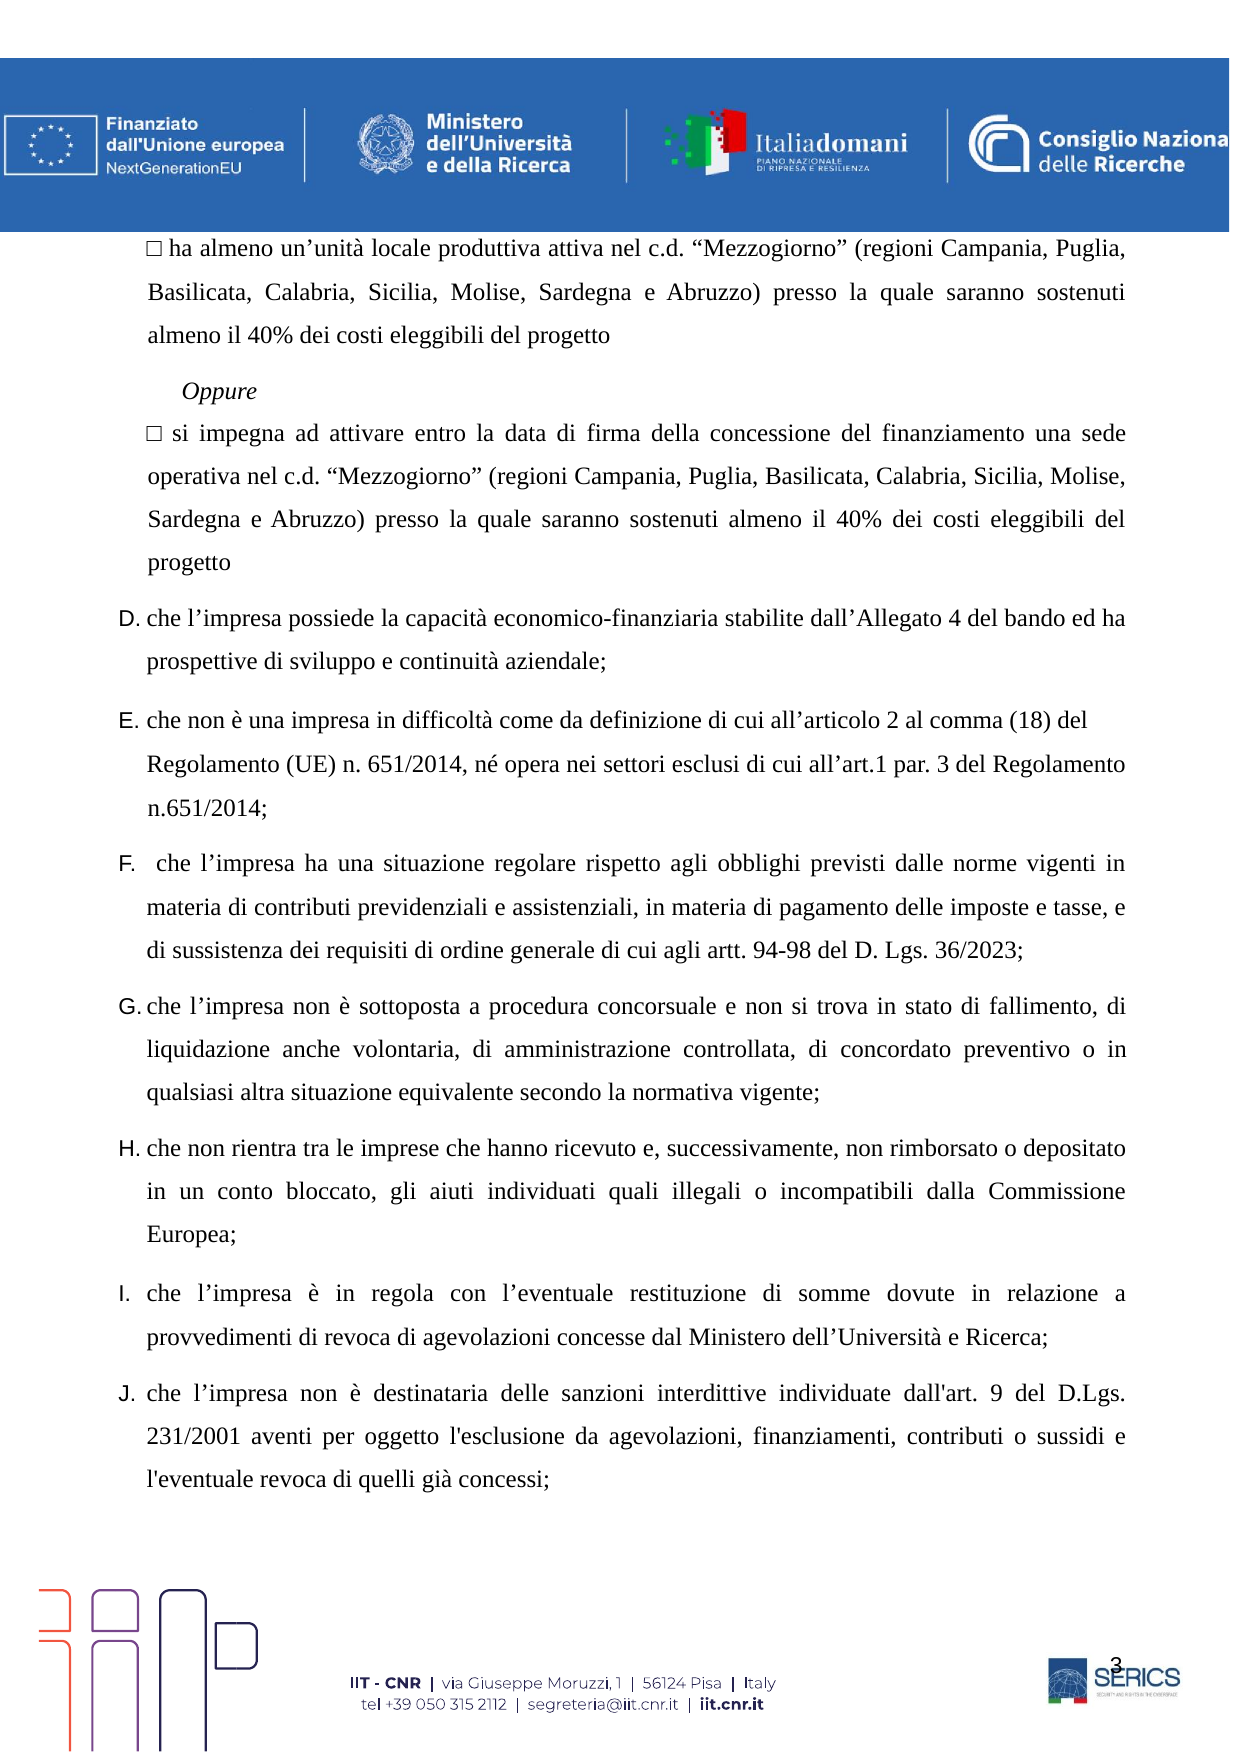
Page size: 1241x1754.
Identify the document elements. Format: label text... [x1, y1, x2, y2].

list che l’impresa è in regola con l’eventuale restituzione di somme dovute in relazione a provvedimenti di revoca di agevolazioni concesse dal Ministero dell’Università e Ricerca; [118, 1278, 1127, 1350]
list che non rientra tra le imprese che hanno ricevuto e, successivamente, non rimborsato o depositato in un conto bloccato, gli aiuti individuati quali illegali o incompatibili dalla Commissione Europea; [118, 1133, 1127, 1248]
list che l’impresa ha una situazione regolare rispetto agli obblighi previsti dalle norme vigenti in materia di contributi previdenziali e assistenziali, in materia di pagamento delle imposte e tasse, e di sussistenza dei requisiti di ordine generale di cui agli artt. 94-98 del D. Lgs. 36/2023; [118, 848, 1127, 963]
text □ si impegna ad attivare entro la data di firma della concessione del finanziamento una sede operativa nel c.d. “Mezzogiorno” (regioni Campania, Puglia, Basilicata, Calabria, Sicilia, Molise, Sardegna e Abruzzo) presso la quale saranno sostenuti almeno il 40% dei costi eleggibili del progetto [146, 418, 1127, 576]
text Oppure [181, 376, 1128, 404]
list che non è una impresa in difficoltà come da definizione di cui all’articolo 2 al comma (18) del [118, 706, 1127, 734]
list che l’impresa possiede la capacità economico-finanziaria stabilite dall’Allegato 4 del bando ed ha prospettive di sviluppo e continuità aziendale; [118, 603, 1127, 675]
text □ ha almeno un’unità locale produttiva attiva nel c.d. “Mezzogiorno” (regioni Campania, Puglia, Basilicata, Calabria, Sicilia, Molise, Sardegna e Abruzzo) presso la quale saranno sostenuti almeno il 40% dei costi eleggibili del progetto [146, 233, 1127, 348]
picture [0, 57, 1230, 232]
text Regolamento (UE) n. 651/2014, né opera nei settori esclusi di cui all’art.1 par. 3 del Regolamento n.651/2014; [146, 749, 1127, 821]
list che l’impresa non è destinataria delle sanzioni interdittive individuate dall'art. 9 del D.Lgs. 231/2001 aventi per oggetto l'esclusione da agevolazioni, finanziamenti, contributi o sussidi e l'eventuale revoca di quelli già concessi; [118, 1378, 1127, 1493]
picture [1045, 1652, 1183, 1709]
list che l’impresa non è sottoposta a procedura concorsuale e non si trova in stato di fallimento, di liquidazione anche volontaria, di amministrazione controllata, di concordato preventivo o in qualsiasi altra situazione equivalente secondo la normativa vigente; [118, 991, 1127, 1106]
